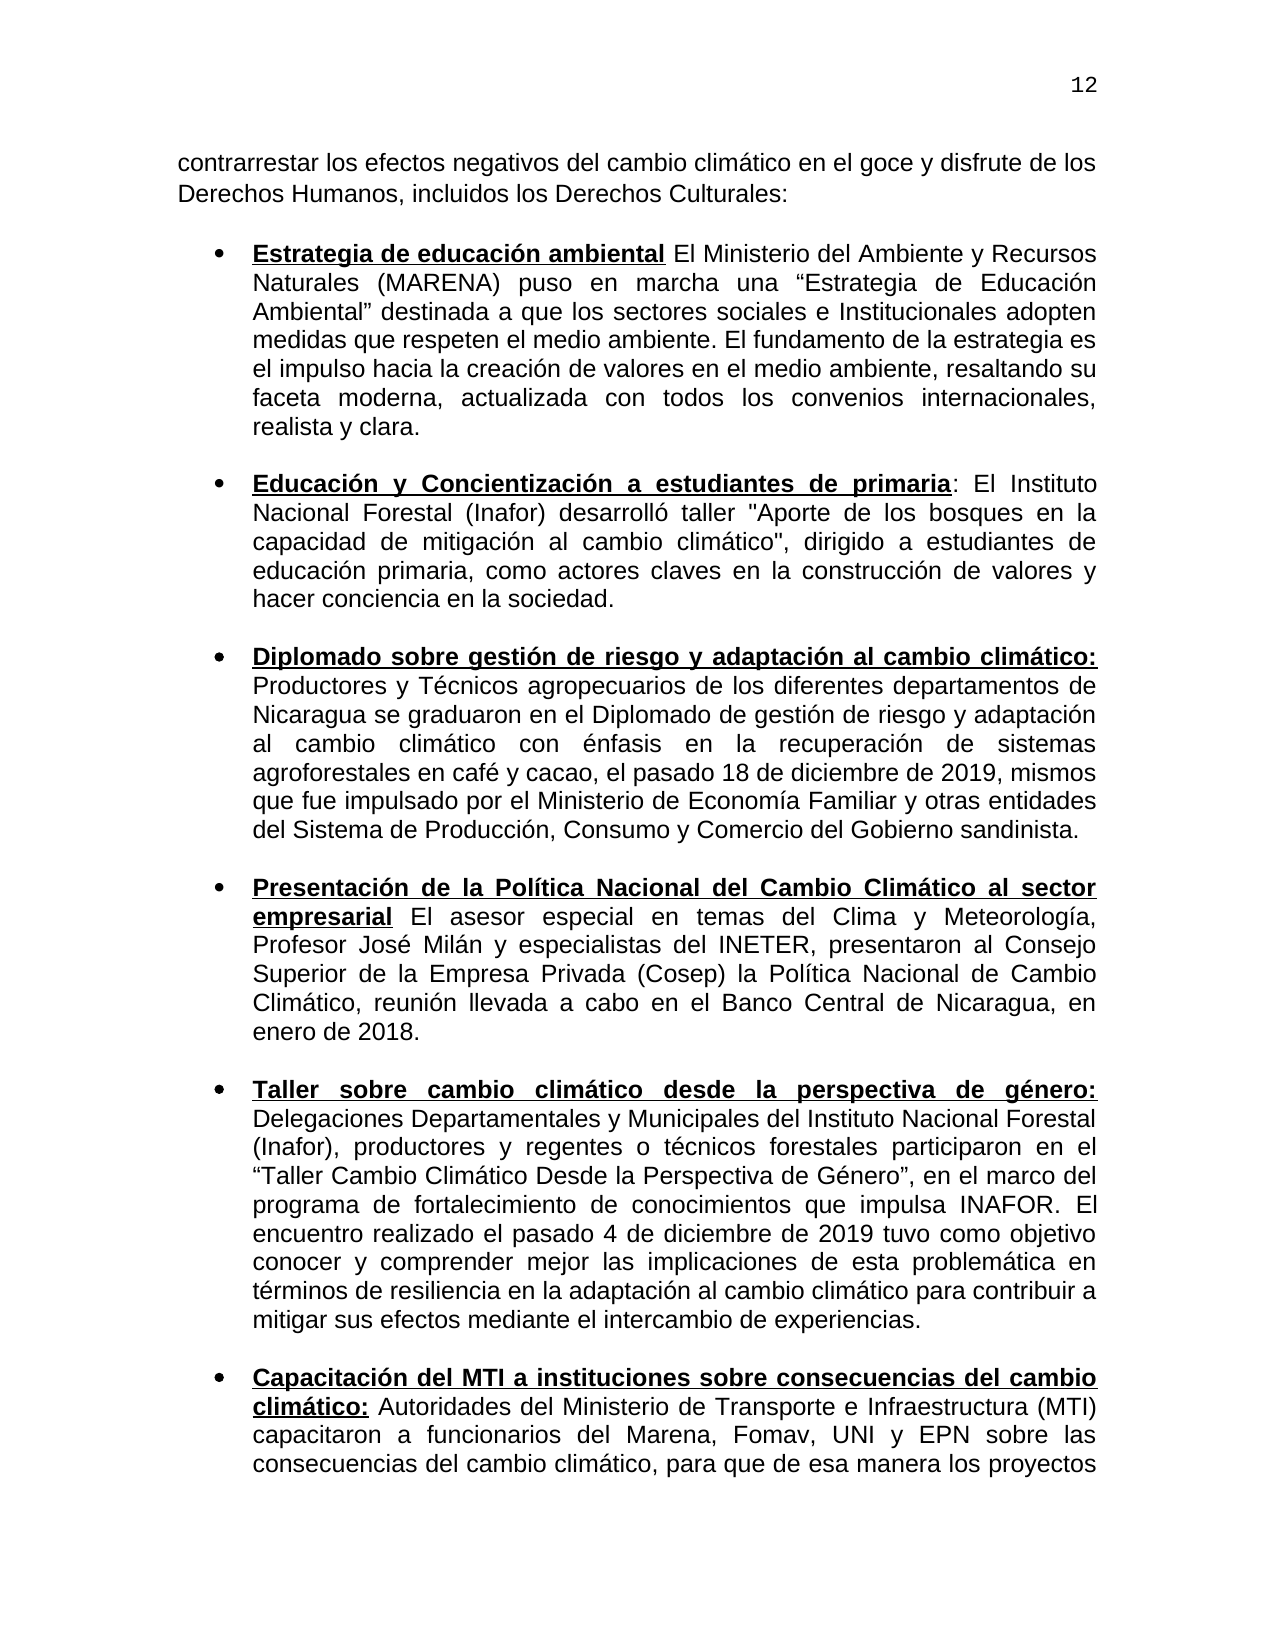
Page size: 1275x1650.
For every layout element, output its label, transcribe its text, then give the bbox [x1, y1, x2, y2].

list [215, 1363, 1098, 1478]
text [177, 148, 1098, 207]
list Presentación de la Política Nacional del Cambio Climático al sector empresarial El asesor especial en temas del Clima y Meteorología, Profesor José Milán y especialistas del INETER, presentaron al Consejo Superior de la Empresa Privada (Cosep) la Política Nacional de Cambio Climático, reunión llevada a cabo en el Banco Central de Nicaragua, en enero de 2018. [215, 873, 1098, 1046]
list Educación y Concientización a estudiantes de primaria: El Instituto Nacional Forestal (Inafor) desarrolló taller "Aporte de los bosques en la capacidad de mitigación al cambio climático", dirigido a estudiantes de educación primaria, como actores claves en la construcción de valores y hacer conciencia en la sociedad. [215, 469, 1098, 613]
list Estrategia de educación ambiental El Ministerio del Ambiente y Recursos Naturales (MARENA) puso en marcha una “Estrategia de Educación Ambiental” destinada a que los sectores sociales e Institucionales adopten medidas que respeten el medio ambiente. El fundamento de la estrategia es el impulso hacia la creación de valores en el medio ambiente, resaltando su faceta moderna, actualizada con todos los convenios internacionales, realista y clara. [215, 239, 1098, 440]
list Diplomado sobre gestión de riesgo y adaptación al cambio climático: Productores y Técnicos agropecuarios de los diferentes departamentos de Nicaragua se graduaron en el Diplomado de gestión de riesgo y adaptación al cambio climático con énfasis en la recuperación de sistemas agroforestales en café y cacao, el pasado 18 de diciembre de 2019, mismos que fue impulsado por el Ministerio de Economía Familiar y otras entidades del Sistema de Producción, Consumo y Comercio del Gobierno sandinista. [215, 642, 1098, 844]
list Taller sobre cambio climático desde la perspectiva de género: Delegaciones Departamentales y Municipales del Instituto Nacional Forestal (Inafor), productores y regentes o técnicos forestales participaron en el “Taller Cambio Climático Desde la Perspectiva de Género”, en el marco del programa de fortalecimiento de conocimientos que impulsa INAFOR. El encuentro realizado el pasado 4 de diciembre de 2019 tuvo como objetivo conocer y comprender mejor las implicaciones de esta problemática en términos de resiliencia en la adaptación al cambio climático para contribuir a mitigar sus efectos mediante el intercambio de experiencias. [215, 1075, 1098, 1333]
